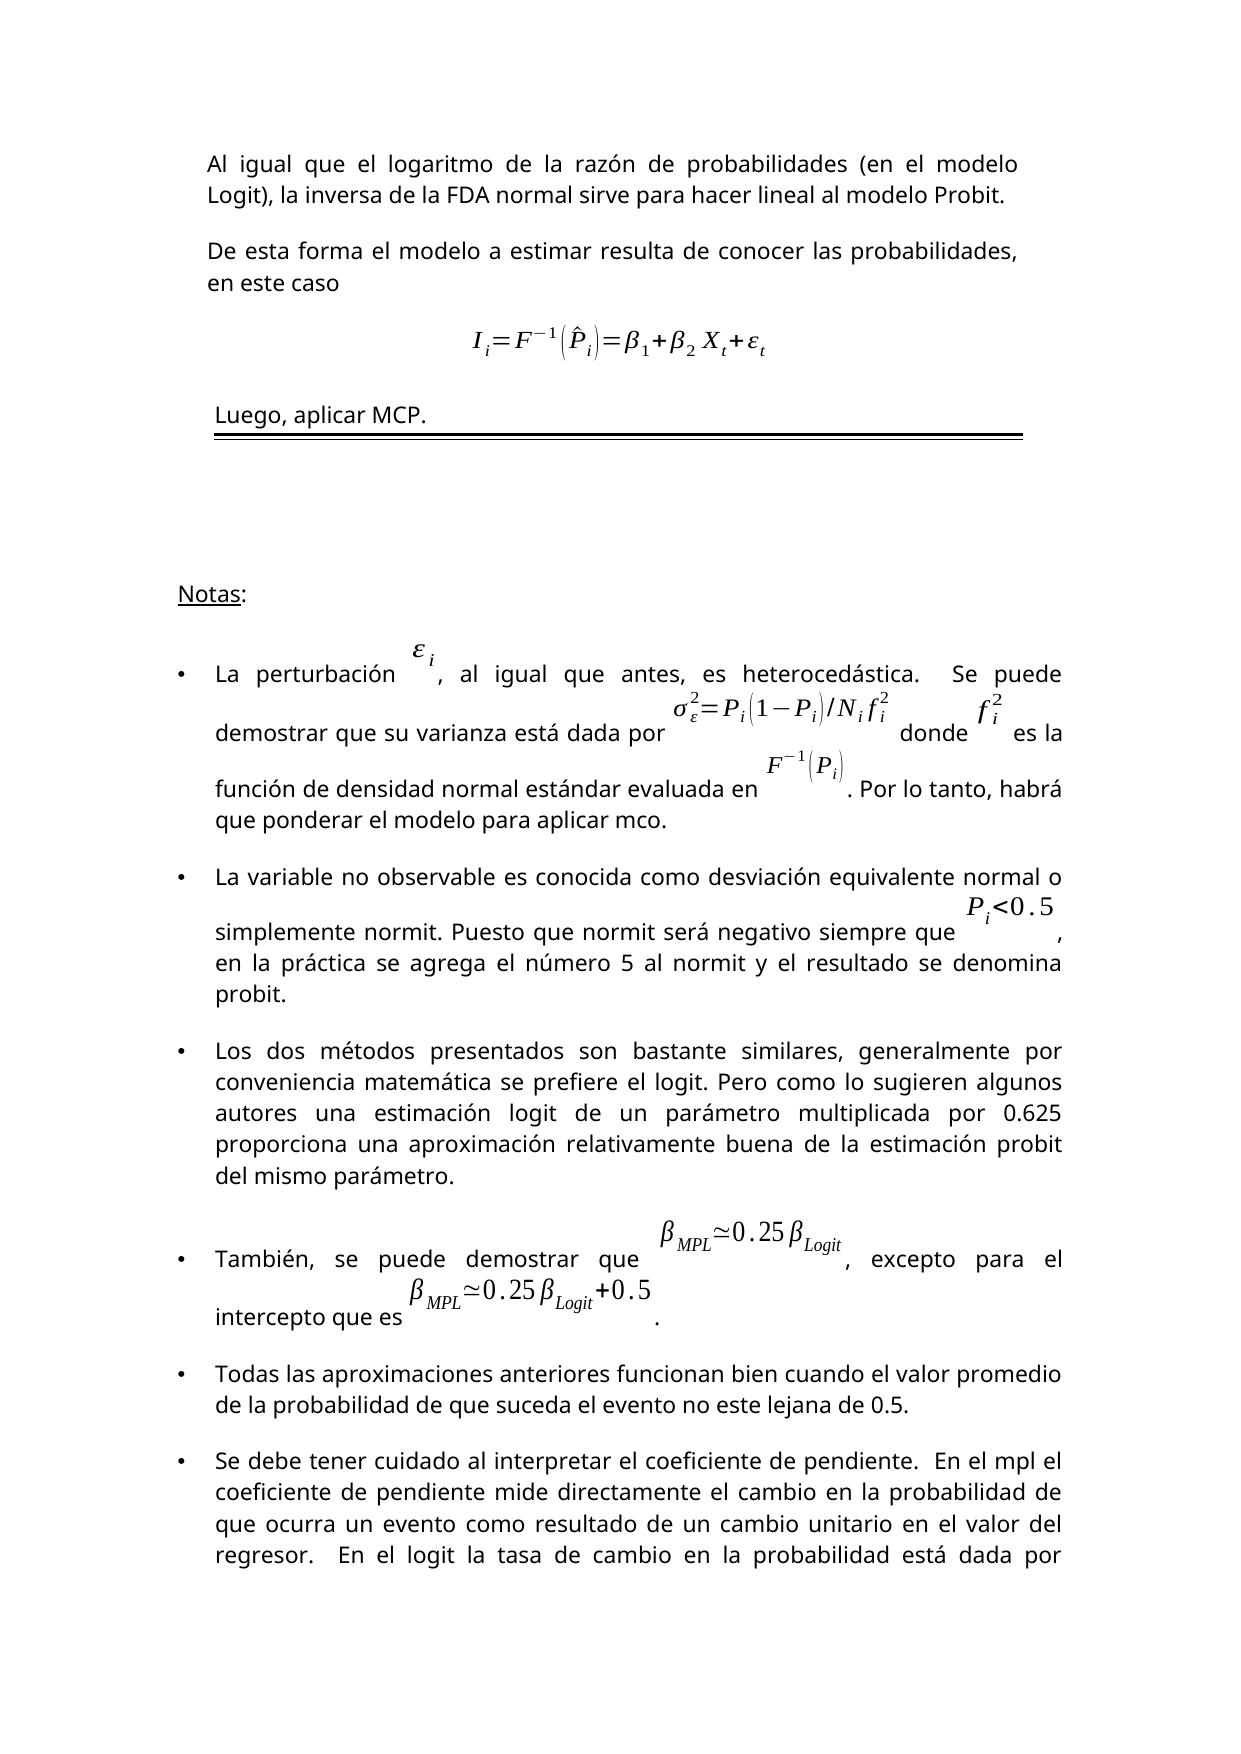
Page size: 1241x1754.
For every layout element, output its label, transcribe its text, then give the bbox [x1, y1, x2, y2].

text Notas: [177, 578, 1063, 609]
list Los dos métodos presentados son bastante similares, generalmente por conveniencia matemática se prefiere el logit. Pero como lo sugieren algunos autores una estimación logit de un parámetro multiplicada por 0.625 proporciona una aproximación relativamente buena de la estimación probit del mismo parámetro. [177, 1035, 1063, 1191]
text Al igual que el logaritmo de la razón de probabilidades (en el modelo Logit), la inversa de normal sirve para hacer lineal al modelo Probit. [207, 148, 1019, 210]
list La variable no observable es conocida como desviación equivalente normal o simplemente normit. Puesto que normit será negativo siempre que , en la práctica se agrega el número 5 al normit y el resultado se denomina probit. [177, 861, 1063, 1010]
list También, se puede demostrar que , excepto para el intercepto que es . [177, 1216, 1063, 1333]
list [177, 1445, 1063, 1570]
text De esta forma el modelo a estimar resulta de conocer las probabilidades, en este caso [207, 235, 1019, 298]
list La perturbación , al igual que antes, es heterocedástica. Se puede demostrar que su varianza está dada por donde es la función de densidad normal estándar evaluada en . Por lo tanto, habrá que ponderar el modelo para aplicar mco. [177, 634, 1063, 836]
text Luego, aplicar MCP. [214, 399, 1023, 433]
list Todas las aproximaciones anteriores funcionan bien cuando el valor promedio de la probabilidad de que suceda el evento no este lejana de 0.5. [177, 1358, 1063, 1420]
